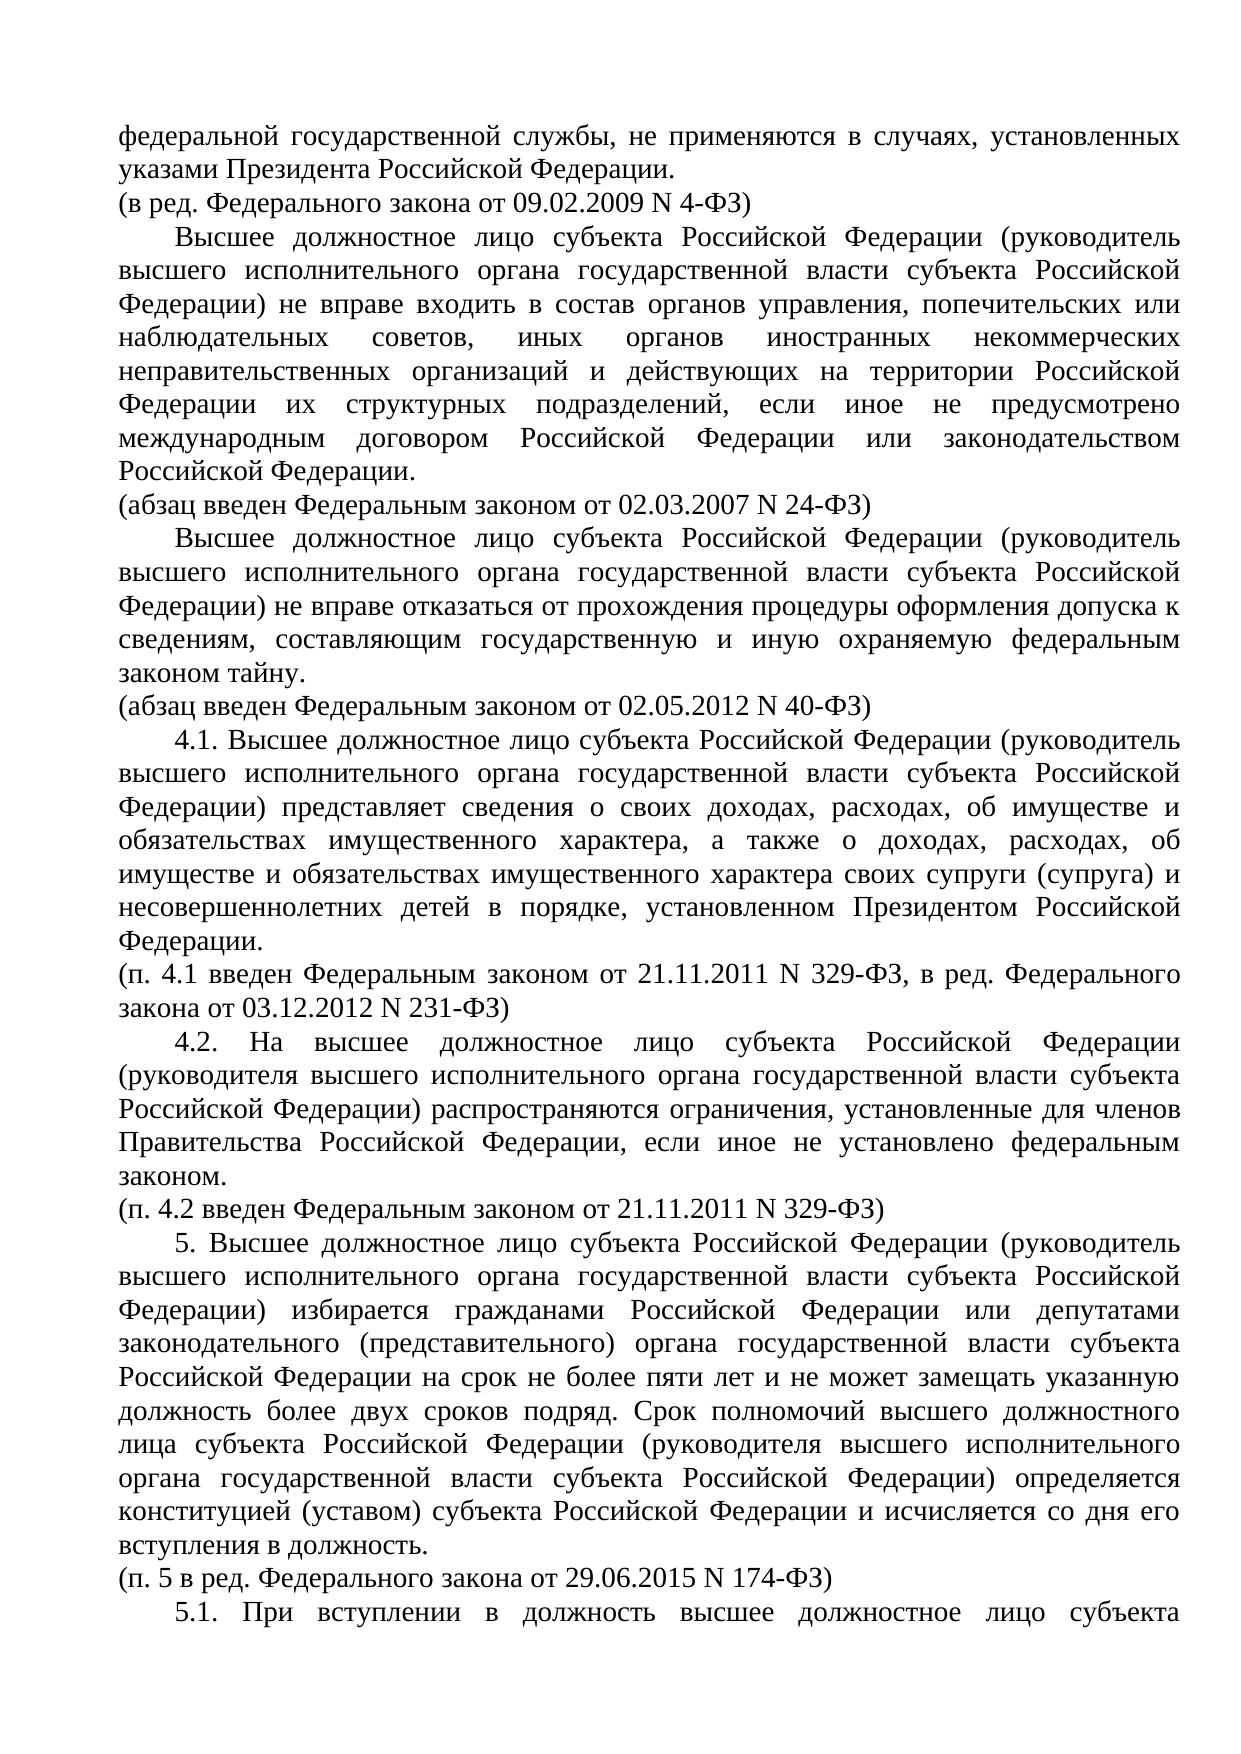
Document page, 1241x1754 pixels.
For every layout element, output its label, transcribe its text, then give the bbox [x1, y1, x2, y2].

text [118, 118, 1181, 185]
text 4.2. На высшее должностное лицо субъекта Российской Федерации (руководителя высшего исполнительного органа государственной власти субъекта Российской Федерации) распространяются ограничения, установленные для членов Правительства Российской Федерации, если иное не установлено федеральным законом. [118, 1024, 1181, 1191]
text (абзац введен Федеральным законом от 02.03.2007 N 24-ФЗ) [118, 487, 1181, 521]
text Высшее должностное лицо субъекта Российской Федерации (руководитель высшего исполнительного органа государственной власти субъекта Российской Федерации) не вправе отказаться от прохождения процедуры оформления допуска к сведениям, составляющим государственную и иную охраняемую федеральным законом тайну. [118, 521, 1181, 688]
text (в ред. Федерального закона от 09.02.2009 N 4-ФЗ) [118, 185, 1181, 219]
text (п. 4.1 введен Федеральным законом от 21.11.2011 N 329-ФЗ, в ред. Федерального закона от 03.12.2012 N 231-ФЗ) [118, 957, 1181, 1024]
text (абзац введен Федеральным законом от 02.05.2012 N 40-ФЗ) [118, 688, 1181, 722]
text (п. 4.2 введен Федеральным законом от 21.11.2011 N 329-ФЗ) [118, 1191, 1181, 1225]
text (п. 5 в ред. Федерального закона от 29.06.2015 N 174-ФЗ) [118, 1560, 1181, 1594]
text 4.1. Высшее должностное лицо субъекта Российской Федерации (руководитель высшего исполнительного органа государственной власти субъекта Российской Федерации) представляет сведения о своих доходах, расходах, об имуществе и обязательствах имущественного характера, а также о доходах, расходах, об имуществе и обязательствах имущественного характера своих супруги (супруга) и несовершеннолетних детей в порядке, установленном Президентом Российской Федерации. [118, 722, 1181, 957]
text Высшее должностное лицо субъекта Российской Федерации (руководитель высшего исполнительного органа государственной власти субъекта Российской Федерации) не вправе входить в состав органов управления, попечительских или наблюдательных советов, иных органов иностранных некоммерческих неправительственных организаций и действующих на территории Российской Федерации их структурных подразделений, если иное не предусмотрено международным договором Российской Федерации или законодательством Российской Федерации. [118, 219, 1181, 487]
text 5. Высшее должностное лицо субъекта Российской Федерации (руководитель высшего исполнительного органа государственной власти субъекта Российской Федерации) избирается гражданами Российской Федерации или депутатами законодательного (представительного) органа государственной власти субъекта Российской Федерации на срок не более пяти лет и не может замещать указанную должность более двух сроков подряд. Срок полномочий высшего должностного лица субъекта Российской Федерации (руководителя высшего исполнительного органа государственной власти субъекта Российской Федерации) определяется конституцией (уставом) субъекта Российской Федерации и исчисляется со дня его вступления в должность. [118, 1225, 1181, 1560]
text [118, 1594, 1181, 1627]
